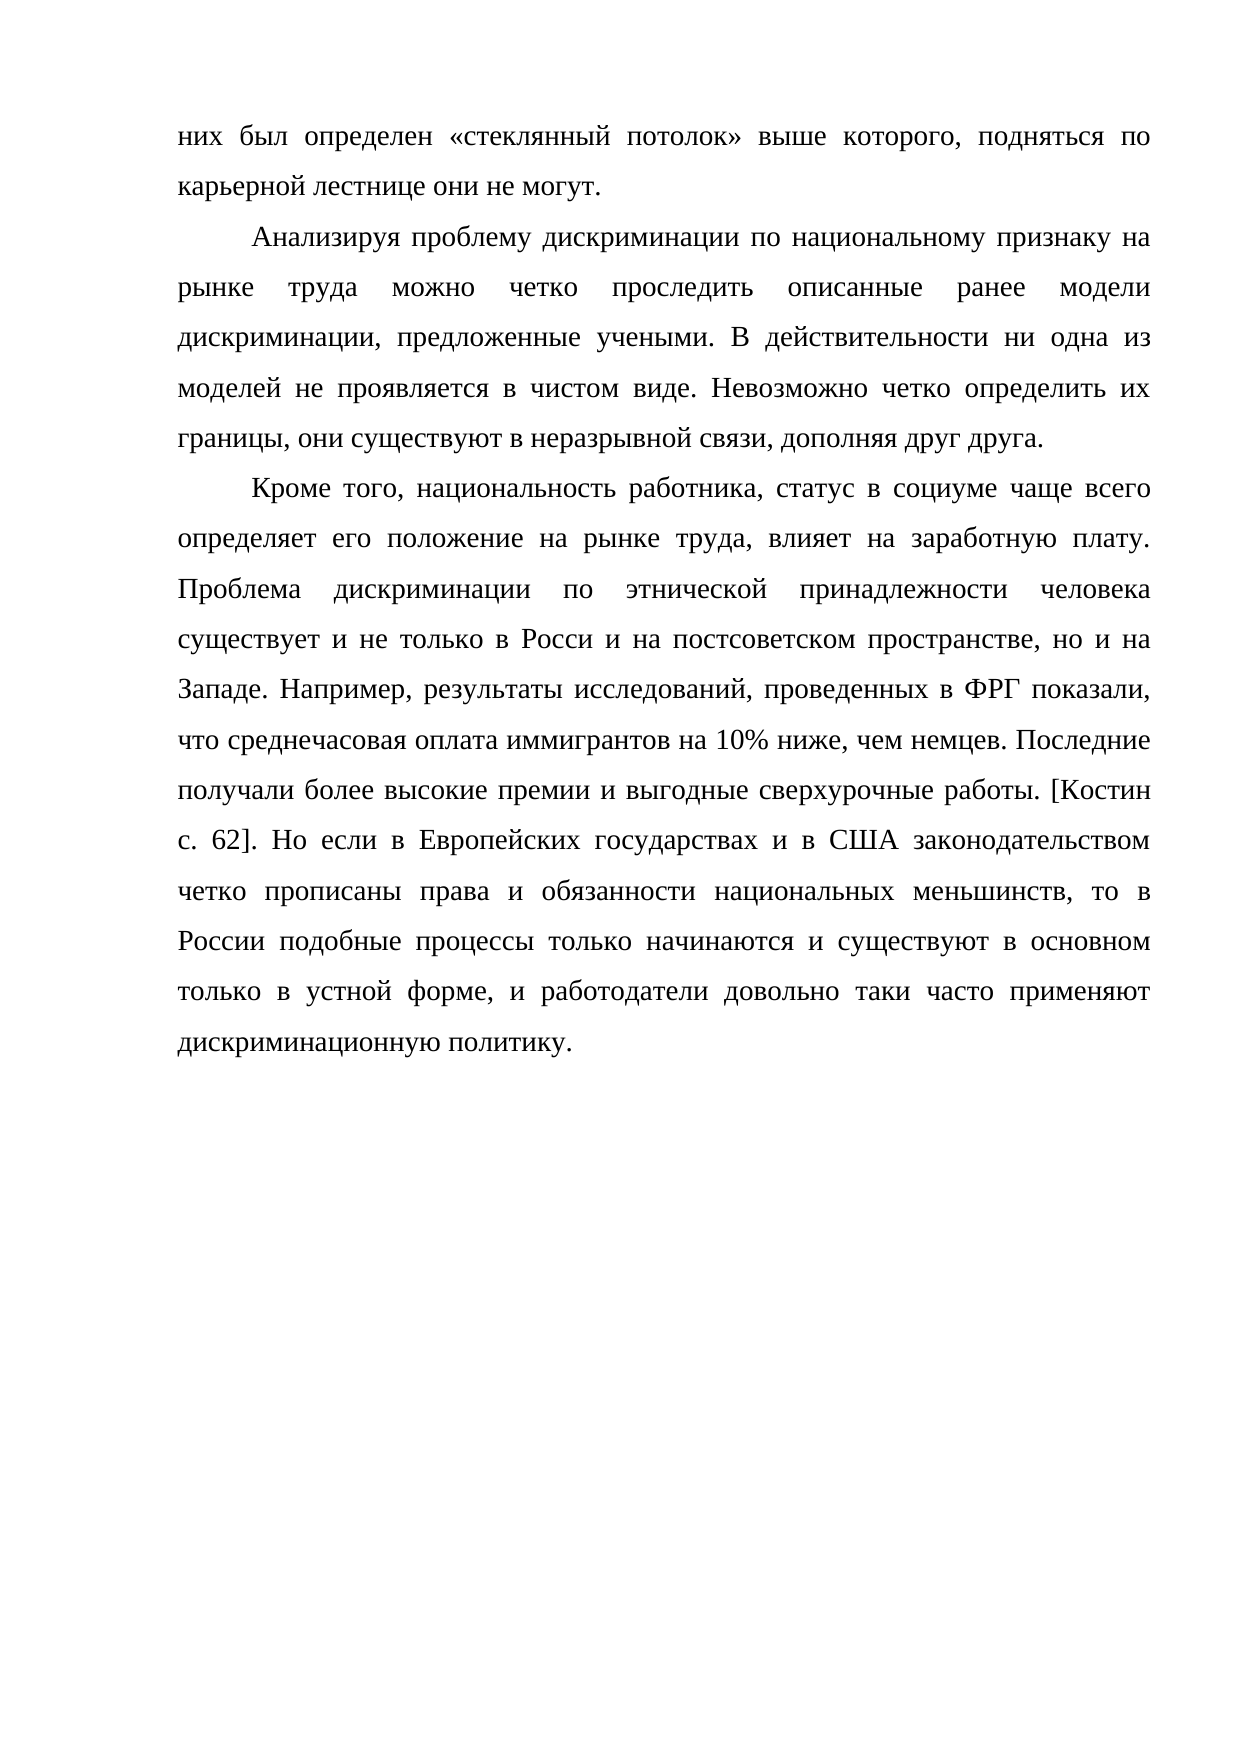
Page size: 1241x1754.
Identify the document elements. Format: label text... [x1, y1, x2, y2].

text Кроме того, национальность работника, статус в социуме чаще всего определяет его положение на рынке труда, влияет на заработную плату. Проблема дискриминации по этнической принадлежности человека существует и не только в Росси и на постсоветском пространстве, но и на Западе. Например, результаты исследований, проведенных в ФРГ показали, что среднечасовая оплата иммигрантов на 10% ниже, чем немцев. Последние получали более высокие премии и выгодные сверхурочные работы. [Костин с. 62]. Но если в Европейских государствах и в США законодательством четко прописаны права и обязанности национальных меньшинств, то в России подобные процессы только начинаются и существуют в основном только в устной форме, и работодатели довольно таки часто применяют дискриминационную политику. [177, 470, 1152, 1057]
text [177, 118, 1152, 202]
text Анализируя проблему дискриминации по национальному признаку на рынке труда можно четко проследить описанные ранее модели дискриминации, предложенные учеными. В действительности ни одна из моделей не проявляется в чистом виде. Невозможно четко определить их границы, они существуют в неразрывной связи, дополняя друг друга. [177, 219, 1152, 453]
